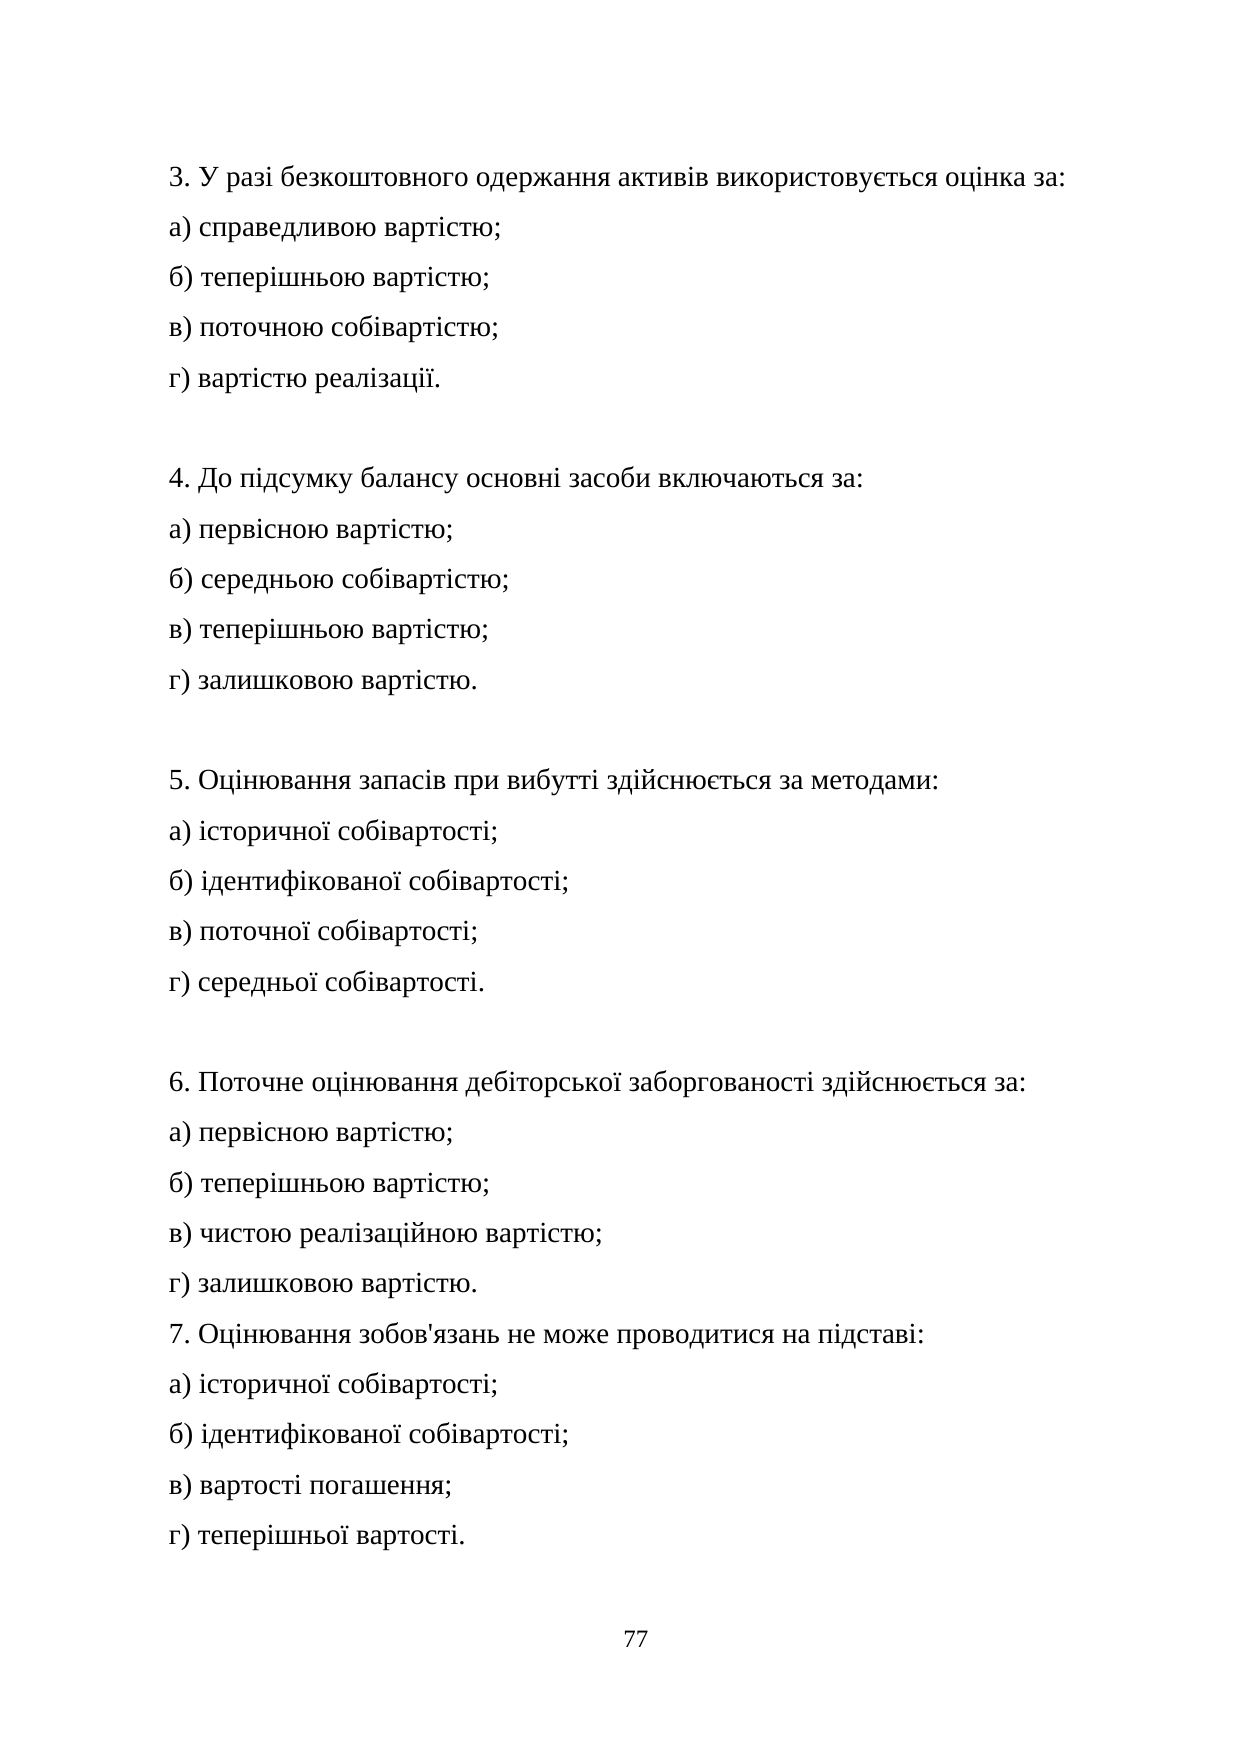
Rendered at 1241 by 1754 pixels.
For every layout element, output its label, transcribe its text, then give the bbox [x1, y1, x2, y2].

text а) справедливою вартістю; [94, 209, 1176, 242]
text в) теперішньою вартістю; [94, 611, 1176, 645]
text 7. Оцінювання зобов'язань не може проводитися на підставі: [94, 1316, 1176, 1349]
text г) залишковою вартістю. [94, 662, 1176, 695]
text г) теперішньої вартості. [94, 1517, 1176, 1551]
text 3. У разі безкоштовного одержання активів використовується оцінка за: [94, 159, 1176, 192]
text г) залишковою вартістю. [94, 1266, 1176, 1299]
text 6. Поточне оцінювання дебіторської заборгованості здійснюється за: [94, 1064, 1176, 1098]
text г) вартістю реалізації. [94, 360, 1176, 393]
text а) первісною вартістю; [94, 1114, 1176, 1148]
text а) історичної собівартості; [94, 813, 1176, 846]
text б) ідентифікованої собівартості; [94, 863, 1176, 897]
text в) вартості погашення; [94, 1467, 1176, 1500]
text в) поточної собівартості; [94, 913, 1176, 947]
text б) ідентифікованої собівартості; [94, 1416, 1176, 1450]
text в) чистою реалізаційною вартістю; [94, 1215, 1176, 1249]
text б) середньою собівартістю; [94, 561, 1176, 595]
text 4. До підсумку балансу основні засоби включаються за: [94, 461, 1176, 494]
text в) поточною собівартістю; [94, 309, 1176, 343]
text а) історичної собівартості; [94, 1366, 1176, 1400]
text б) теперішньою вартістю; [94, 1165, 1176, 1198]
text б) теперішньою вартістю; [94, 259, 1176, 293]
text 5. Оцінювання запасів при вибутті здійснюється за методами: [94, 762, 1176, 796]
text а) первісною вартістю; [94, 511, 1176, 544]
text г) середньої собівартості. [94, 964, 1176, 997]
